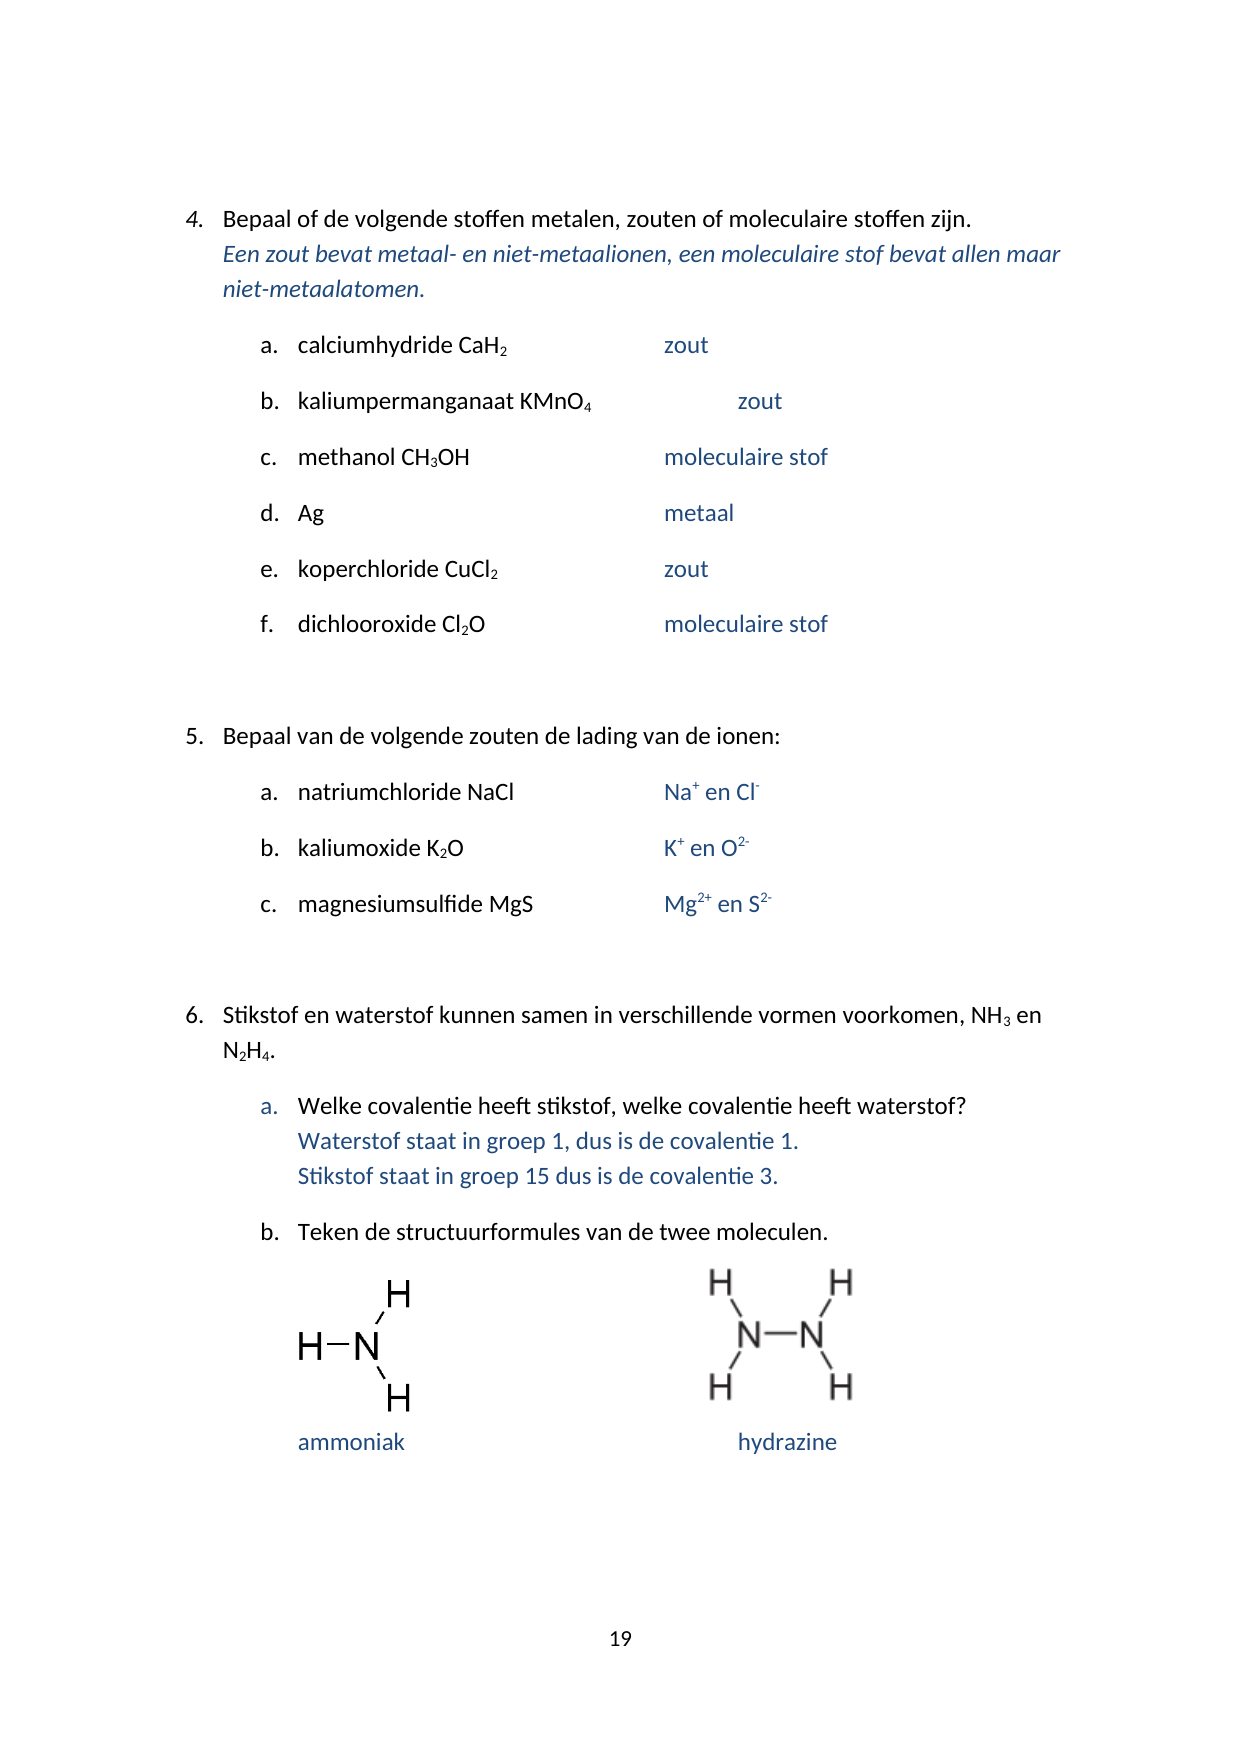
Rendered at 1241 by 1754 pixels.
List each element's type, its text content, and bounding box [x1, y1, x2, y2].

list Welke covalentie heeft stikstof, welke covalentie heeft waterstof? Waterstof staat in groep 1, dus is de covalentie 1. Stikstof staat in groep 15 dus is de covalentie 3. [260, 1090, 1092, 1191]
list kaliumpermanganaat KMnO4 zout [260, 385, 1092, 416]
picture [707, 1267, 854, 1402]
list natriumchloride NaCl Na+ en Cl- [260, 776, 1092, 807]
list methanol CH3OH moleculaire stof [260, 441, 1092, 472]
list kaliumoxide K2O K+ en O2- [260, 832, 1092, 862]
list dichlooroxide Cl2O moleculaire stof [260, 608, 1092, 639]
list Bepaal of de volgende stoffen metalen, zouten of moleculaire stoffen zijn. Een zout bevat metaal- en niet-metaalionen, een moleculaire stof bevat allen maar niet-metaalatomen. [185, 203, 1092, 304]
list Teken de structuurformules van de twee moleculen. ammoniak hydrazine [260, 1216, 1092, 1489]
picture [298, 1278, 410, 1412]
list magnesiumsulfide MgS Mg2+ en S2- [260, 888, 1092, 918]
list Ag metaal [260, 497, 1092, 527]
list Stikstof en waterstof kunnen samen in verschillende vormen voorkomen, NH3 en N2H4. [185, 999, 1092, 1065]
list koperchloride CuCl2 zout [260, 553, 1092, 583]
list Bepaal van de volgende zouten de lading van de ionen: [185, 720, 1092, 751]
list calciumhydride CaH2 zout [260, 329, 1092, 360]
